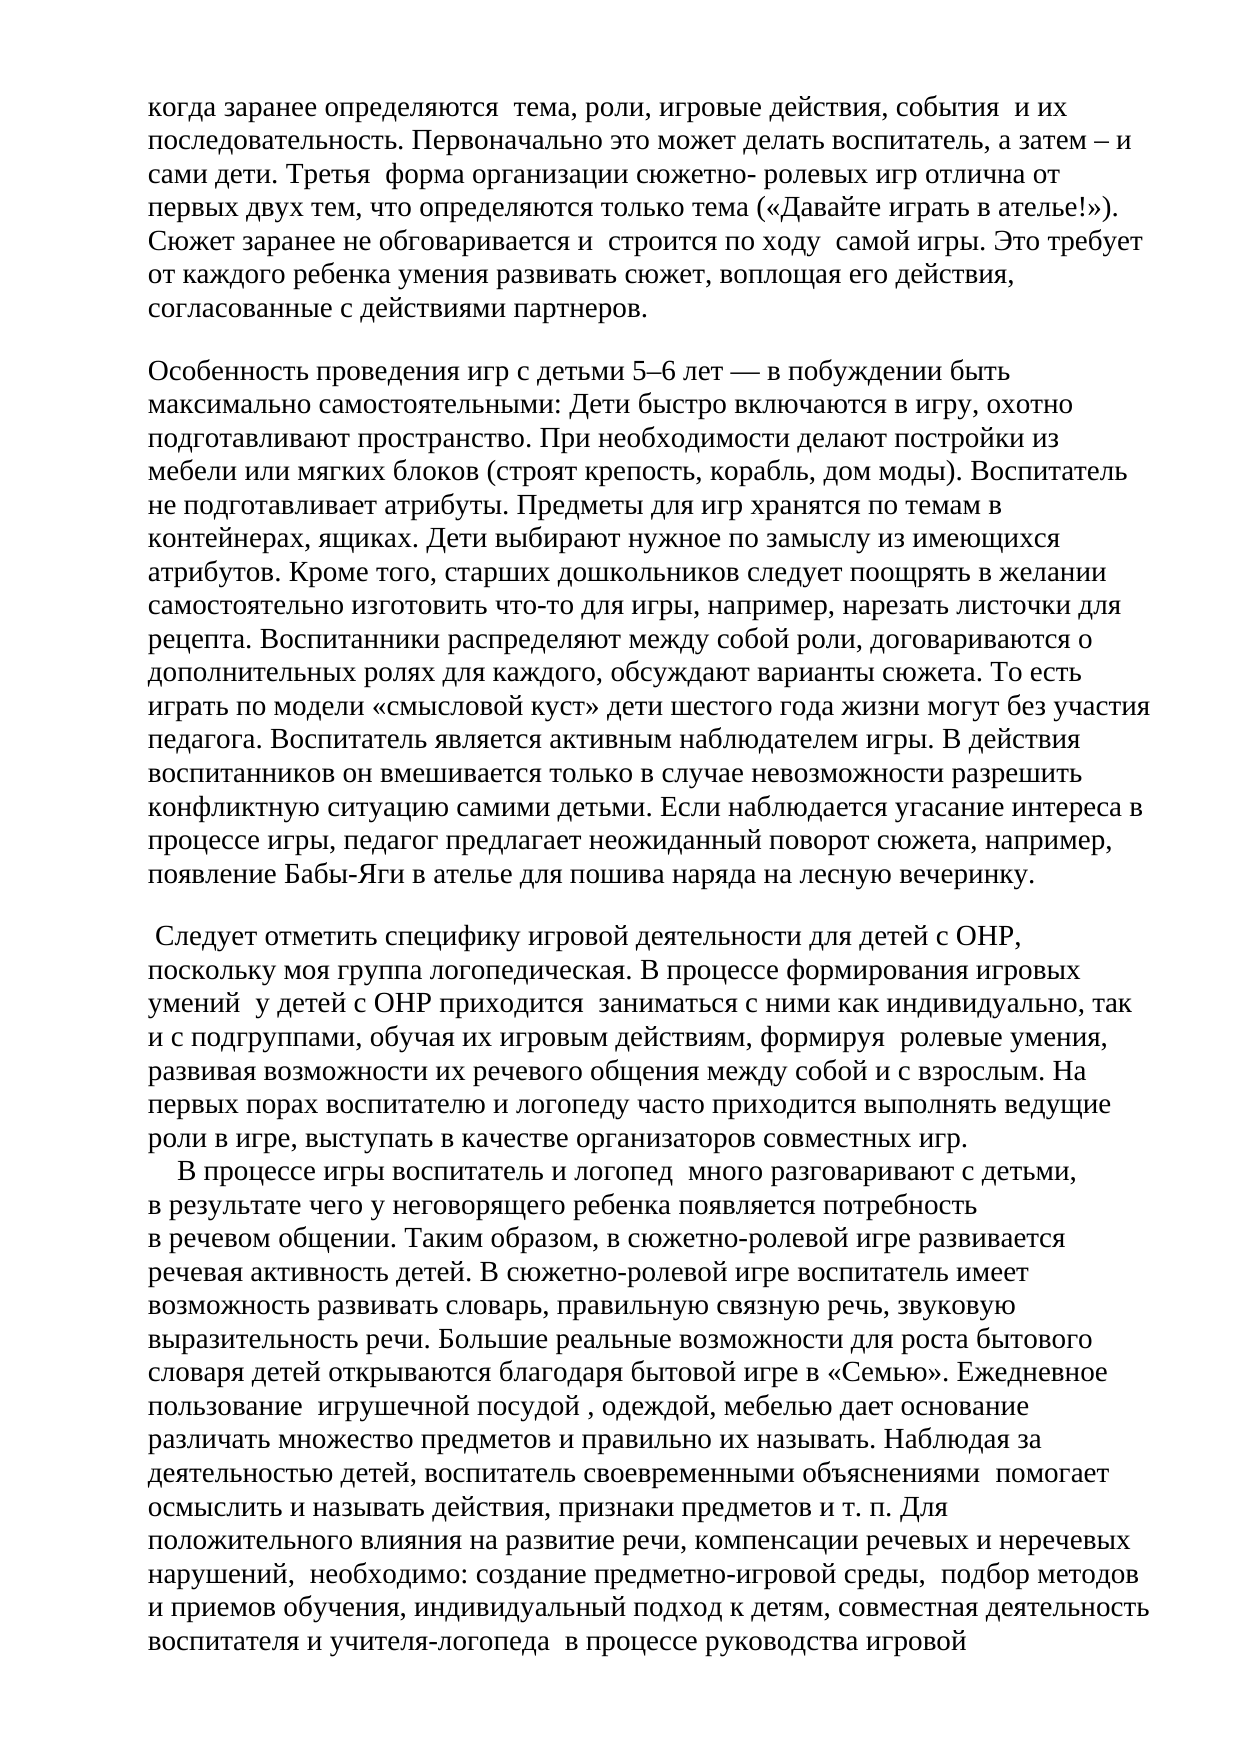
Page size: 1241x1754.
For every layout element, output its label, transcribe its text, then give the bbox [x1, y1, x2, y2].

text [148, 89, 1152, 323]
text Особенность проведения игр с детьми 5–6 лет — в побуждении быть максимально самостоятельными: Дети быстро включаются в игру, охотно подготавливают пространство. При необходимости делают постройки из мебели или мягких блоков (строят крепость, корабль, дом моды). Воспитатель не подготавливает атрибуты. Предметы для игр хранятся по темам в контейнерах, ящиках. Дети выбирают нужное по замыслу из имеющихся атрибутов. Кроме того, старших дошкольников следует поощрять в желании самостоятельно изготовить что-то для игры, например, нарезать листочки для рецепта. Воспитанники распределяют между собой роли, договариваются о дополнительных ролях для каждого, обсуждают варианты сюжета. То есть играть по модели «смысловой куст» дети шестого года жизни могут без участия педагога. Воспитатель является активным наблюдателем игры. В действия воспитанников он вмешивается только в случае невозможности разрешить конфликтную ситуацию самими детьми. Если наблюдается угасание интереса в процессе игры, педагог предлагает неожиданный поворот сюжета, например, появление Бабы-Яги в ателье для пошива наряда на лесную вечеринку. [148, 353, 1152, 889]
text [148, 918, 1152, 1656]
